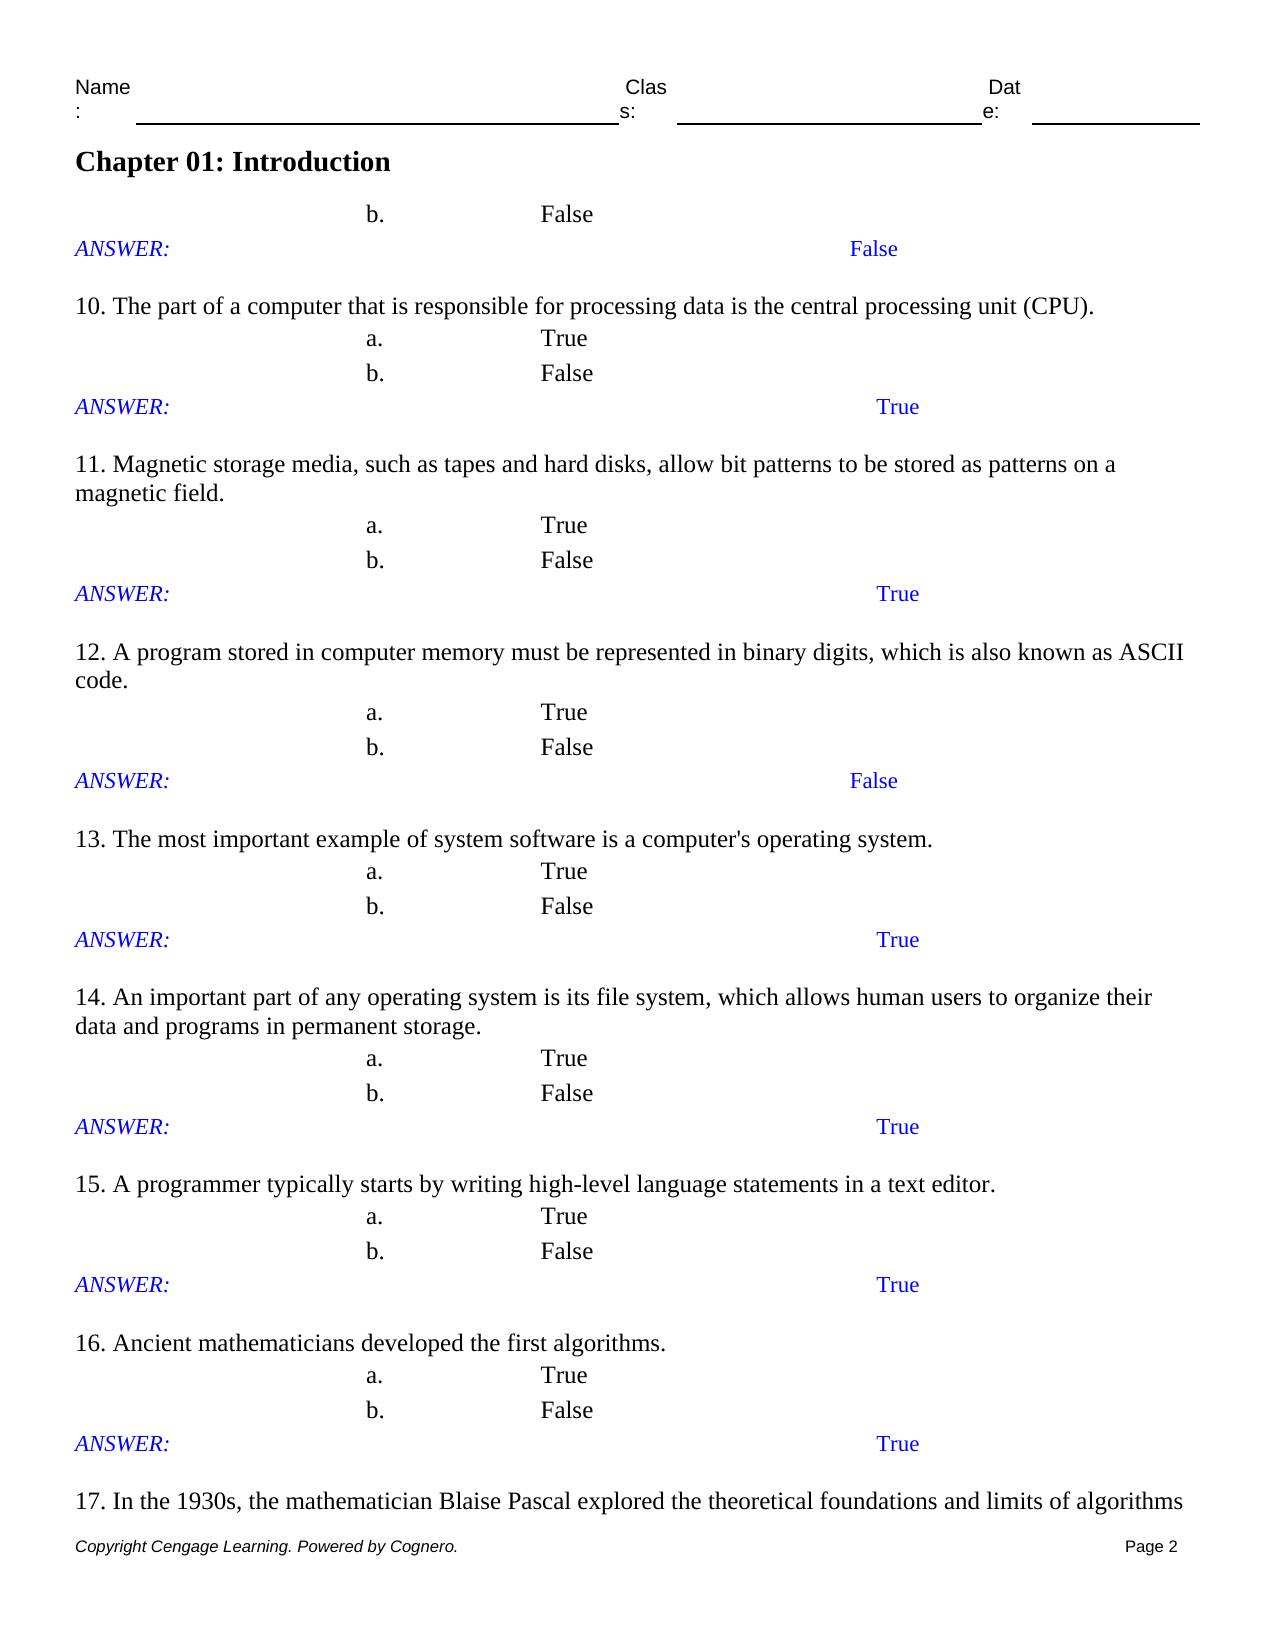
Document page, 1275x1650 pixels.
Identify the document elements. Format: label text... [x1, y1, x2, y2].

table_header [75, 1486, 1200, 1515]
table_header 14. An important part of any operating system is its file system, which allows human users to organize their data and programs in permanent storage. [75, 983, 1200, 1143]
table_header 16. Ancient mathematicians developed the first algorithms. [75, 1328, 1200, 1459]
table_header 13. The most important example of system software is a computer's operating system. [75, 824, 1200, 955]
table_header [75, 196, 1200, 264]
table_header 15. A programmer typically starts by writing high-level language statements in a text editor. [75, 1170, 1200, 1301]
table_header 10. The part of a computer that is responsible for processing data is the central processing unit (CPU). [75, 291, 1200, 423]
table_header 12. A program stored in computer memory must be represented in binary digits, which is also known as ASCII code. [75, 637, 1200, 797]
table_header 11. Magnetic storage media, such as tapes and hard disks, allow bit patterns to be stored as patterns on a magnetic field. [75, 450, 1200, 610]
